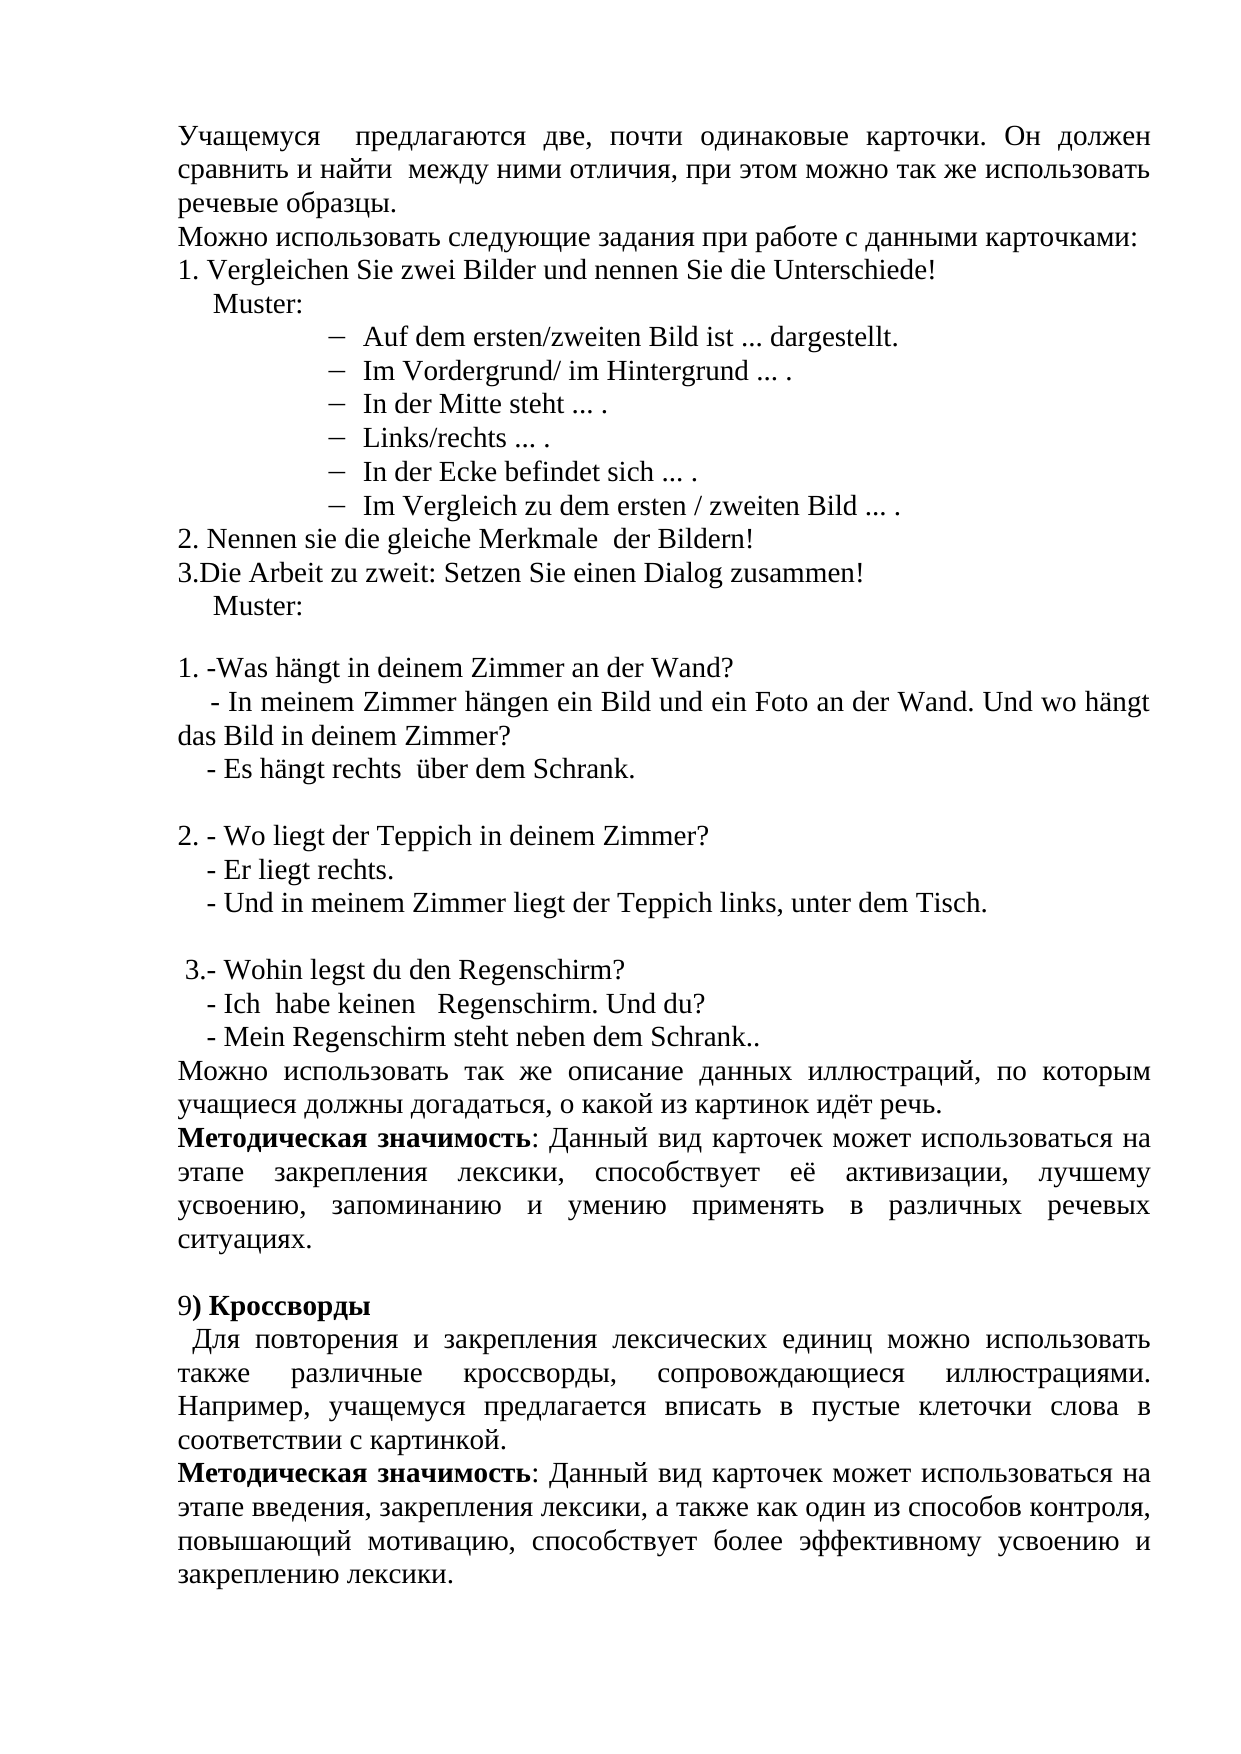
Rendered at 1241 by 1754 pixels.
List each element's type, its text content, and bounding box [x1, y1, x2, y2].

text Методическая значимость: Данный вид карточек может использоваться на этапе закрепления лексики, способствует её активизации, лучшему усвоению, запоминанию и умению применять в различных речевых ситуациях. [177, 1120, 1152, 1254]
text 1. -Was hängt in deinem Zimmer an der Wand? [177, 651, 1152, 684]
text - Er liegt rechts. [177, 852, 1152, 885]
text Можно использовать так же описание данных иллюстраций, по которым учащиеся должны догадаться, о какой из картинок идёт речь. [177, 1053, 1152, 1120]
text 2. - Wo liegt der Teppich in deinem Zimmer? [177, 818, 1152, 852]
text - In meinem Zimmer hängen ein Bild und ein Foto an der Wand. Und wo hängt das Bild in deinem Zimmer? [177, 684, 1152, 751]
list Im Vergleich zu dem ersten / zweiten Bild ... . [325, 488, 1152, 521]
text - Es hängt rechts über dem Schrank. [177, 751, 1152, 785]
text - Und in meinem Zimmer liegt der Teppich links, unter dem Tisch. [177, 885, 1152, 919]
text Методическая значимость: Данный вид карточек может использоваться на этапе введения, закрепления лексики, а также как один из способов контроля, повышающий мотивацию, способствует более эффективному усвоению и закреплению лексики. [177, 1456, 1152, 1590]
list Links/rechts ... . [325, 420, 1152, 454]
text 3.Die Arbeit zu zweit: Setzen Sie einen Dialog zusammen! [177, 555, 1152, 588]
text Muster: [213, 286, 1152, 319]
text Учащемуся предлагаются две, почти одинаковые карточки. Он должен сравнить и найти между ними отличия, при этом можно так же использовать речевые образцы. [177, 118, 1152, 219]
text Можно использовать следующие задания при работе с данными карточками: [177, 219, 1152, 252]
list In der Ecke befindet sich ... . [325, 454, 1152, 488]
text - Mein Regenschirm steht neben dem Schrank.. [177, 1019, 1152, 1053]
list In der Mitte steht ... . [325, 387, 1152, 420]
list Auf dem ersten/zweiten Bild ist ... dargestellt. [325, 319, 1152, 353]
text 9) Кроссворды [177, 1288, 1152, 1321]
text 3.- Wohin legst du den Regenschirm? [177, 952, 1152, 986]
text 2. Nennen sie die gleiche Merkmale der Bildern! [177, 521, 1152, 555]
list Im Vordergrund/ im Hintergrund ... . [325, 353, 1152, 387]
text Muster: [213, 588, 1152, 622]
text Для повторения и закрепления лексических единиц можно использовать также различные кроссворды, сопровождающиеся иллюстрациями. Например, учащемуся предлагается вписать в пустые клеточки слова в соответствии с картинкой. [177, 1321, 1152, 1456]
text 1. Vergleichen Sie zwei Bilder und nennen Sie die Unterschiede! [177, 252, 1152, 286]
text - Ich habe keinen Regenschirm. Und du? [177, 986, 1152, 1019]
